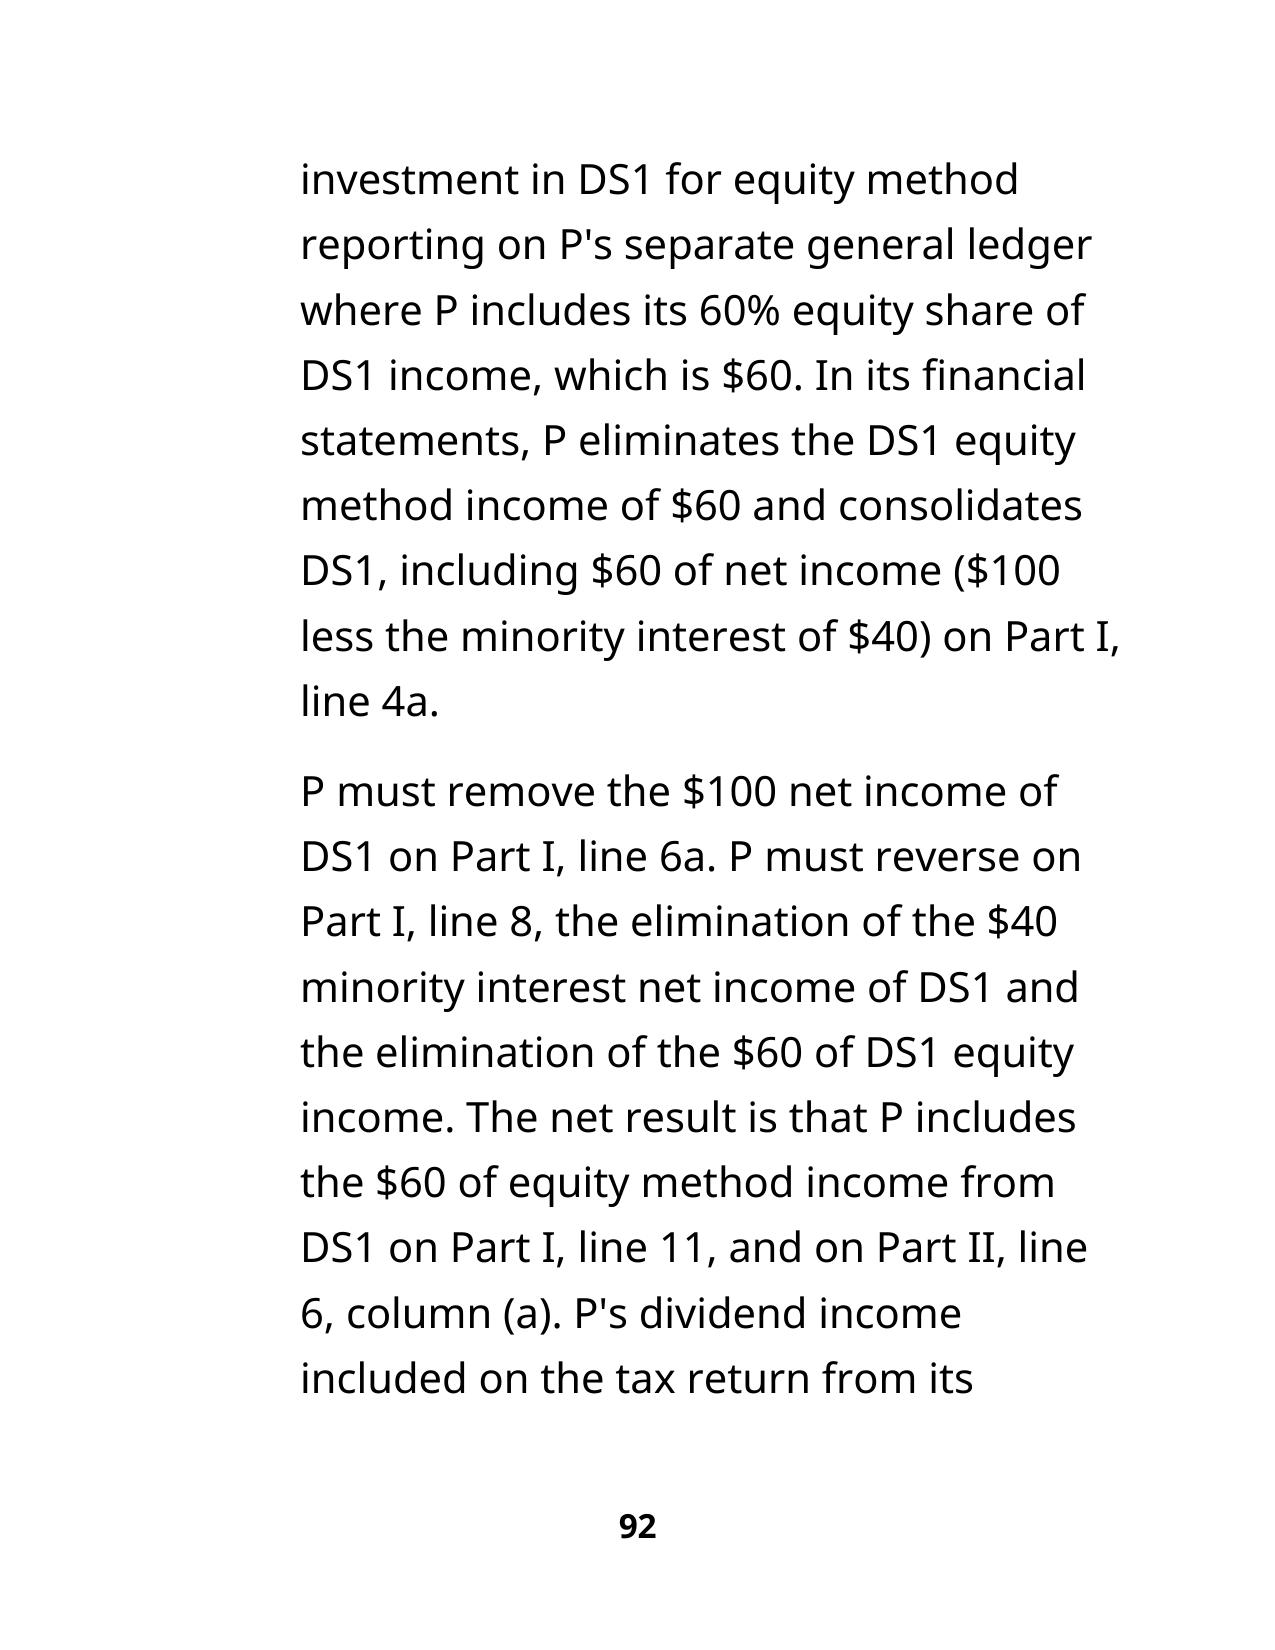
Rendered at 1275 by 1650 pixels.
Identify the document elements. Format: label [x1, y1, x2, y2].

list [187, 150, 1125, 728]
text [300, 762, 1125, 1406]
